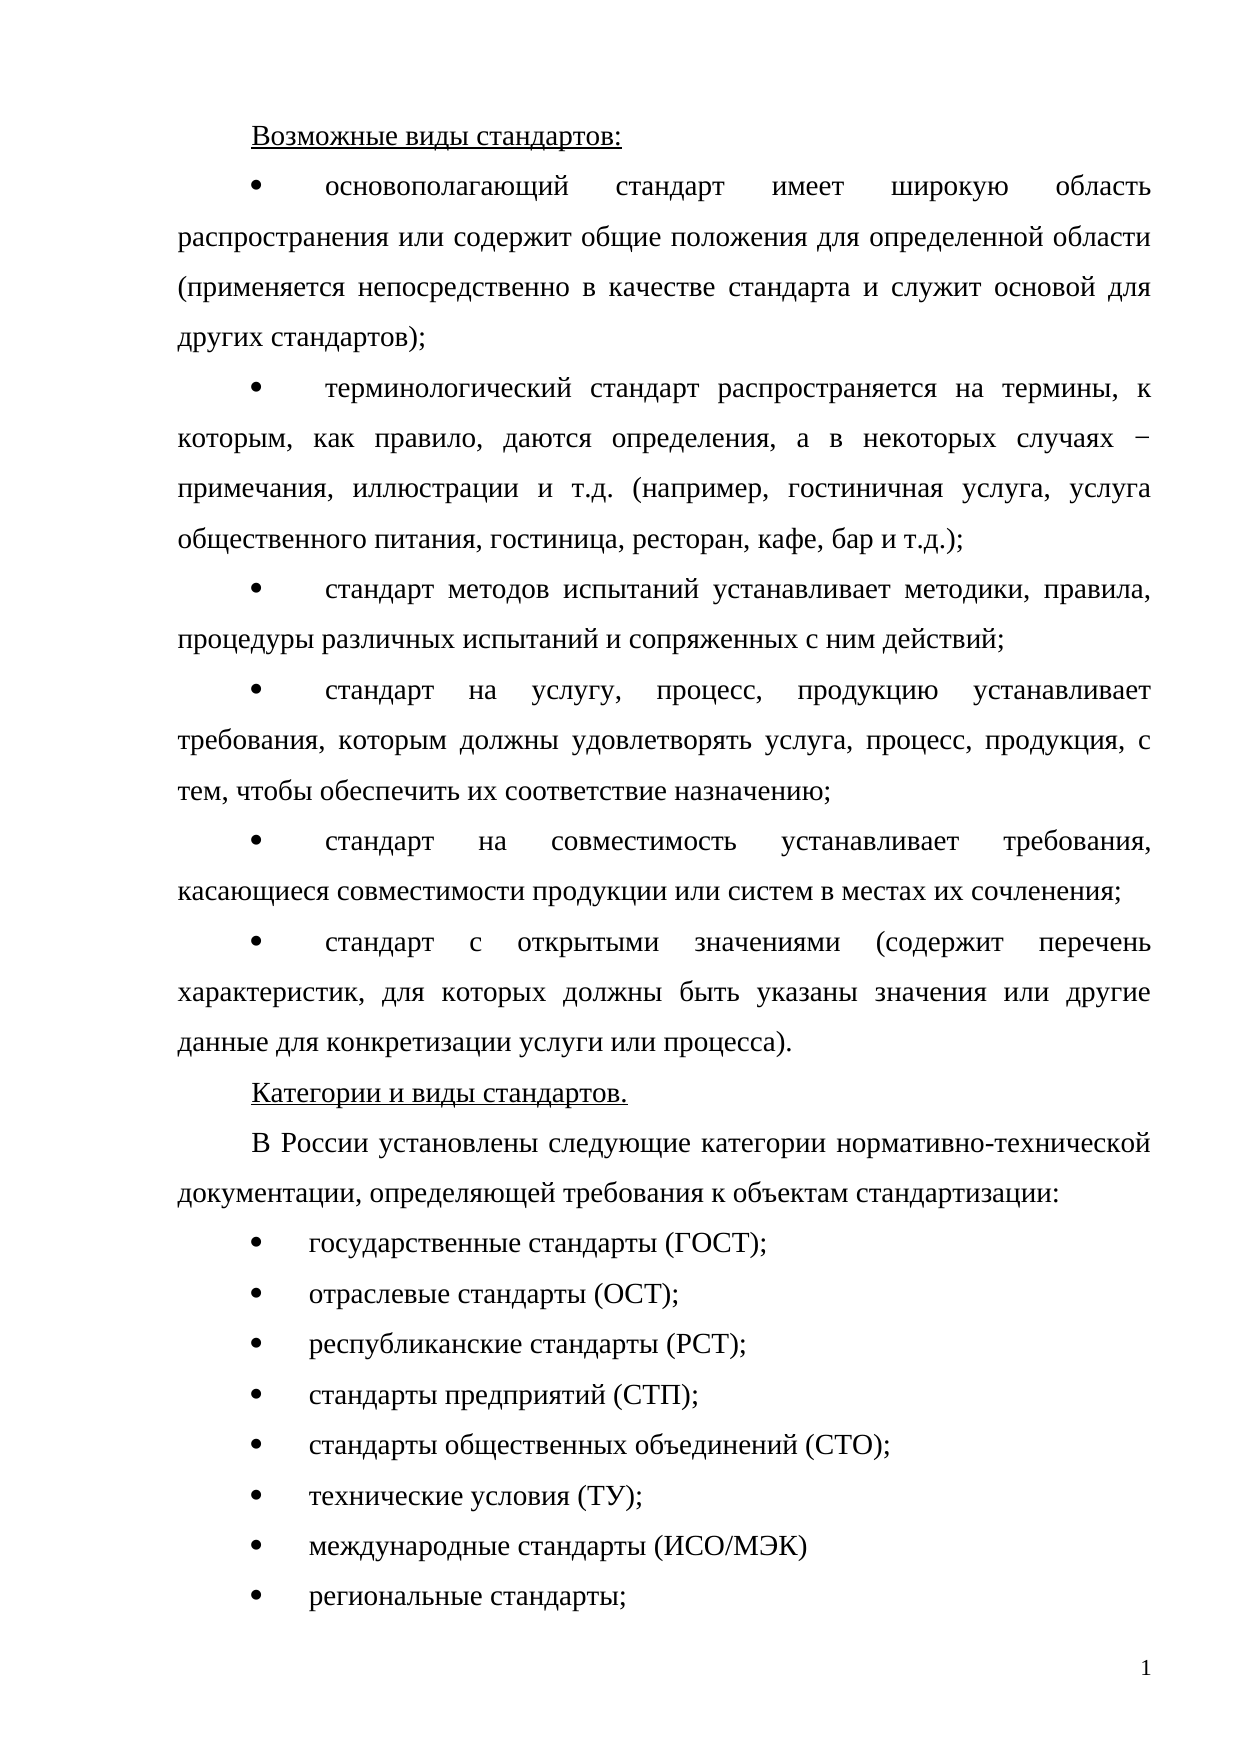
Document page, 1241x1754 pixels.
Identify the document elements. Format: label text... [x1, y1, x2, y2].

subtitle Возможные виды стандартов: [177, 118, 1152, 152]
list региональные стандарты; [177, 1578, 1152, 1612]
list международные стандарты (ИСО/МЭК) [177, 1528, 1152, 1562]
list стандарты предприятий (СТП); [177, 1377, 1152, 1411]
list республиканские стандарты (РСТ); [177, 1326, 1152, 1360]
list основополагающий стандарт имеет широкую область распространения или содержит общие положения для определенной области (применяется непосредственно в качестве стандарта и служит основой для других стандартов); [177, 168, 1152, 353]
text В России установлены следующие категории нормативно-технической документации, определяющей требования к объектам стандартизации: [177, 1125, 1152, 1209]
list стандарт методов испытаний устанавливает методики, правила, процедуры различных испытаний и сопряженных с ним действий; [177, 571, 1152, 655]
list стандарт на совместимость устанавливает требования, касающиеся совместимости продукции или систем в местах их сочленения; [177, 823, 1152, 907]
list государственные стандарты (ГОСТ); [177, 1226, 1152, 1259]
list стандарты общественных объединений (СТО); [177, 1427, 1152, 1461]
subtitle Категории и виды стандартов. [177, 1075, 1152, 1108]
list стандарт на услугу, процесс, продукцию устанавливает требования, которым должны удовлетворять услуга, процесс, продукция, с тем, чтобы обеспечить их соответствие назначению; [177, 672, 1152, 806]
list терминологический стандарт распространяется на термины, к которым, как правило, даются определения, а в некоторых случаях − примечания, иллюстрации и т.д. (например, гостиничная услуга, услуга общественного питания, гостиница, ресторан, кафе, бар и т.д.); [177, 370, 1152, 554]
list отраслевые стандарты (ОСТ); [177, 1276, 1152, 1310]
list стандарт с открытыми значениями (содержит перечень характеристик, для которых должны быть указаны значения или другие данные для конкретизации услуги или процесса). [177, 924, 1152, 1058]
list технические условия (ТУ); [177, 1478, 1152, 1511]
